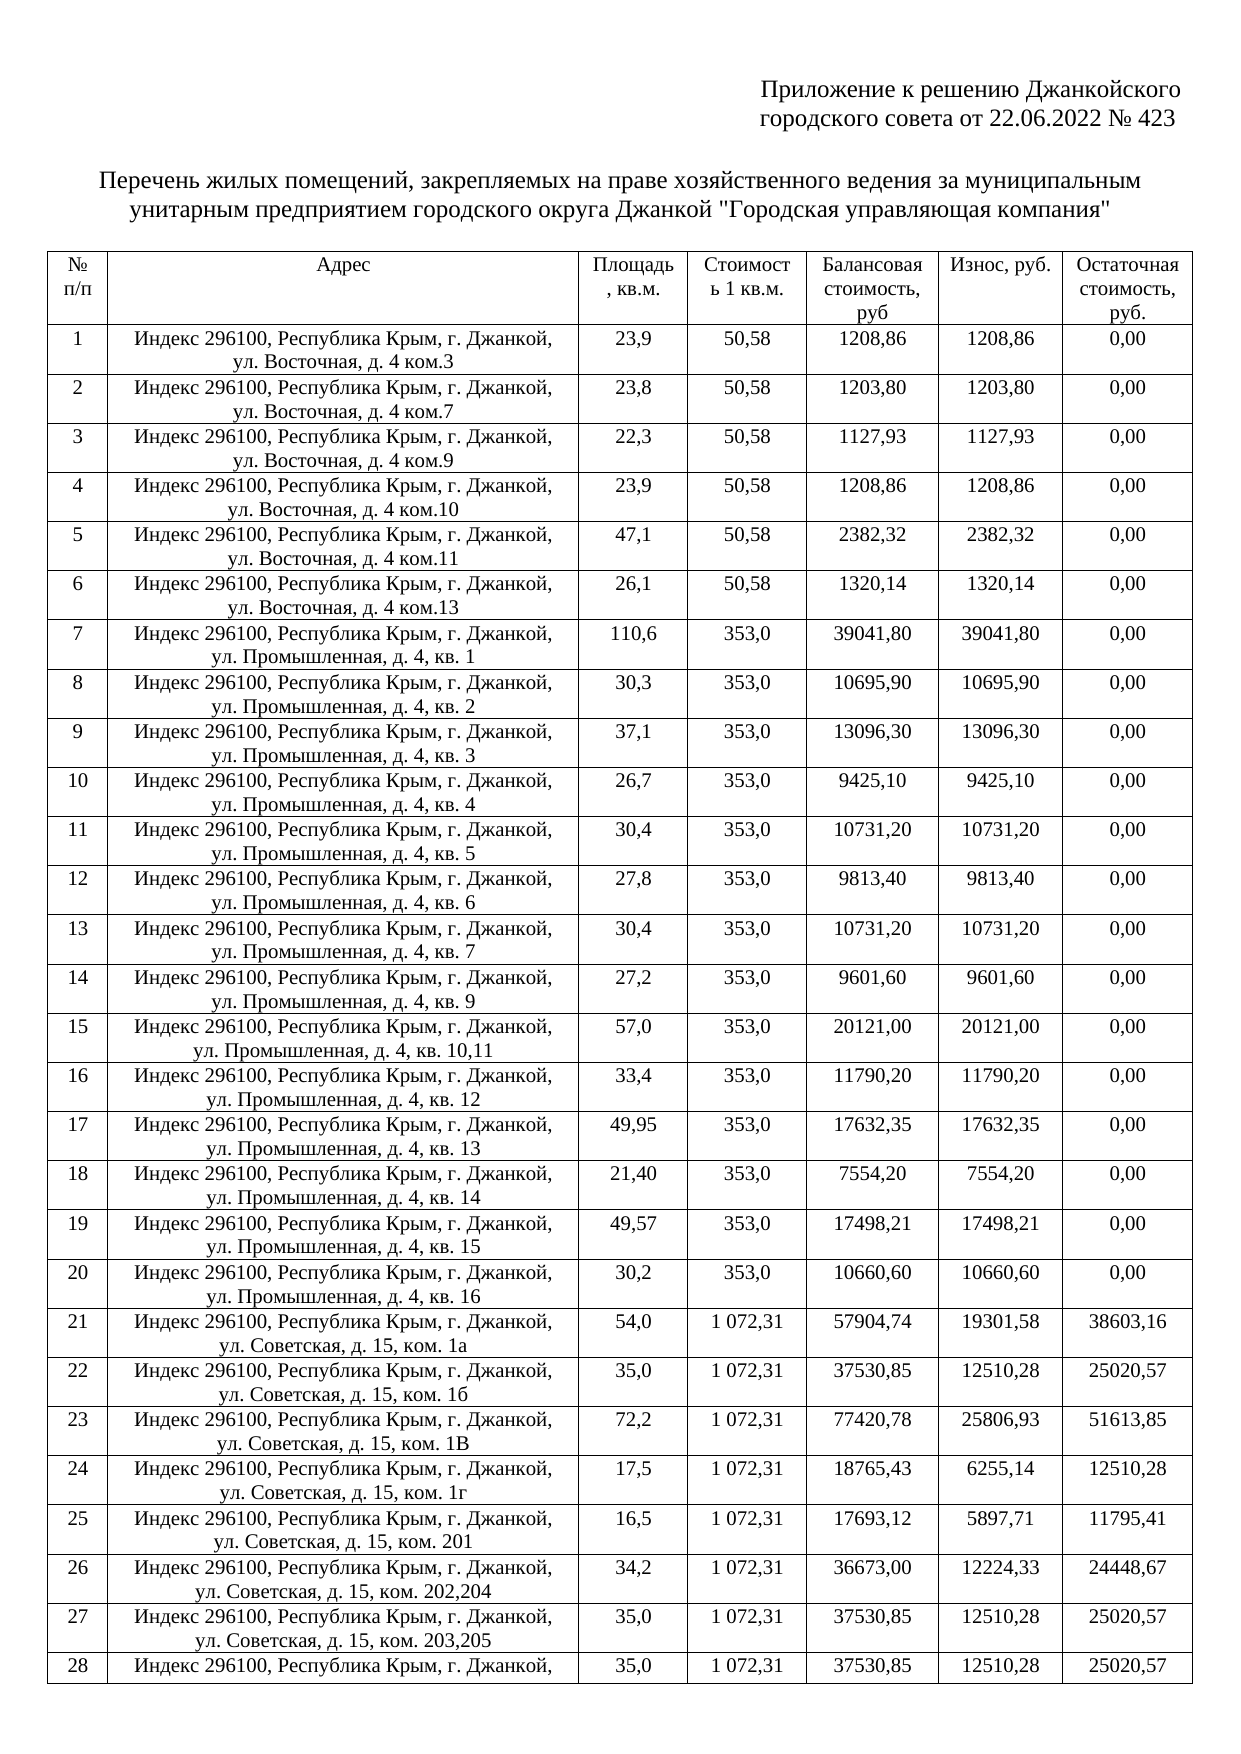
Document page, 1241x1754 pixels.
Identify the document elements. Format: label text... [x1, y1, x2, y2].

table_cell Индекс 296100, Республика Крым, г. Джанкой, ул. Промышленная, д. 4, кв. 4 [108, 768, 578, 816]
table_cell 0,00 [1063, 1112, 1192, 1160]
table_cell 9601,60 [807, 965, 938, 1013]
table_cell 0,00 [1063, 817, 1192, 865]
table_cell 6255,14 [939, 1456, 1062, 1504]
table_header Остаточная стоимость, руб. [1063, 252, 1192, 324]
table_cell 0,00 [1063, 1260, 1192, 1308]
table_cell 50,58 [688, 325, 806, 373]
table_cell Индекс 296100, Республика Крым, г. Джанкой, ул. Восточная, д. 4 ком.10 [108, 473, 578, 521]
table_cell 0,00 [1063, 1063, 1192, 1111]
table_cell 17498,21 [939, 1210, 1062, 1258]
table_cell 1208,86 [939, 473, 1062, 521]
table_cell 1208,86 [807, 325, 938, 373]
table_cell Индекс 296100, Республика Крым, г. Джанкой, ул. Промышленная, д. 4, кв. 7 [108, 915, 578, 963]
table_cell 21,40 [579, 1161, 687, 1209]
table_cell 0,00 [1063, 424, 1192, 472]
table_cell Индекс 296100, Республика Крым, г. Джанкой, ул. Промышленная, д. 4, кв. 16 [108, 1260, 578, 1308]
table_cell 37,1 [579, 719, 687, 767]
table_cell Индекс 296100, Республика Крым, г. Джанкой, ул. Промышленная, д. 4, кв. 15 [108, 1210, 578, 1258]
table_cell 3 [48, 424, 107, 472]
table_cell 37530,85 [807, 1604, 938, 1652]
table_cell Индекс 296100, Республика Крым, г. Джанкой, ул. Промышленная, д. 4, кв. 9 [108, 965, 578, 1013]
table_cell 110,6 [579, 620, 687, 668]
table_cell 1127,93 [807, 424, 938, 472]
table_cell 1203,80 [939, 375, 1062, 423]
table_cell 23,8 [579, 375, 687, 423]
table_cell Индекс 296100, Республика Крым, г. Джанкой, ул. Советская, д. 15, ком. 201 [108, 1505, 578, 1553]
table_cell 18 [48, 1161, 107, 1209]
table_cell 5 [48, 522, 107, 570]
table_cell 17498,21 [807, 1210, 938, 1258]
table_cell 25020,57 [1063, 1358, 1192, 1406]
table_cell 17693,12 [807, 1505, 938, 1553]
table_cell 35,0 [579, 1653, 687, 1683]
text Приложение к решению Джанкойского [59, 74, 1181, 103]
table_cell 353,0 [688, 620, 806, 668]
table_cell 1 072,31 [688, 1358, 806, 1406]
table_cell 1 072,31 [688, 1407, 806, 1455]
table_cell 7554,20 [807, 1161, 938, 1209]
table_cell 10 [48, 768, 107, 816]
table_cell 353,0 [688, 768, 806, 816]
table_cell 35,0 [579, 1604, 687, 1652]
table_cell 13096,30 [939, 719, 1062, 767]
table_cell 0,00 [1063, 1161, 1192, 1209]
table_cell 9813,40 [939, 866, 1062, 914]
table_cell 21 [48, 1309, 107, 1357]
table_cell 23,9 [579, 473, 687, 521]
table_cell 30,4 [579, 817, 687, 865]
table_cell 0,00 [1063, 866, 1192, 914]
table_cell 20 [48, 1260, 107, 1308]
table_cell 1208,86 [939, 325, 1062, 373]
table_cell 15 [48, 1014, 107, 1062]
text городского совета от 22.06.2022 № 423 [649, 103, 1181, 131]
table_cell Индекс 296100, Республика Крым, г. Джанкой, ул. Промышленная, д. 4, кв. 1 [108, 620, 578, 668]
table_cell 0,00 [1063, 522, 1192, 570]
table_cell 72,2 [579, 1407, 687, 1455]
table_cell 9601,60 [939, 965, 1062, 1013]
table_cell 10731,20 [939, 817, 1062, 865]
table_cell 4 [48, 473, 107, 521]
table_cell 12510,28 [939, 1604, 1062, 1652]
table_cell 19301,58 [939, 1309, 1062, 1357]
table_cell 13 [48, 915, 107, 963]
table_header Адрес [108, 252, 578, 324]
table_cell 1 072,31 [688, 1604, 806, 1652]
table_cell 33,4 [579, 1063, 687, 1111]
table_cell 2382,32 [807, 522, 938, 570]
table_cell 0,00 [1063, 670, 1192, 718]
table_cell Индекс 296100, Республика Крым, г. Джанкой, ул. Восточная, д. 4 ком.11 [108, 522, 578, 570]
table_cell 27 [48, 1604, 107, 1652]
table_cell 16,5 [579, 1505, 687, 1553]
table_cell Индекс 296100, Республика Крым, г. Джанкой, ул. Советская, д. 15, ком. 202,204 [108, 1555, 578, 1603]
table_cell 18765,43 [807, 1456, 938, 1504]
table_cell 23,9 [579, 325, 687, 373]
table_cell 57904,74 [807, 1309, 938, 1357]
table_cell 1 072,31 [688, 1653, 806, 1683]
table_cell 0,00 [1063, 325, 1192, 373]
table_header Износ, руб. [939, 252, 1062, 324]
table_cell 26,7 [579, 768, 687, 816]
table_cell 10731,20 [807, 915, 938, 963]
table_header № п/п [48, 252, 107, 324]
table_cell 353,0 [688, 1161, 806, 1209]
table_cell Индекс 296100, Республика Крым, г. Джанкой, ул. Советская, д. 15, ком. 1В [108, 1407, 578, 1455]
table_cell 2 [48, 375, 107, 423]
table_cell 11 [48, 817, 107, 865]
table_cell 16 [48, 1063, 107, 1111]
table_cell 9425,10 [807, 768, 938, 816]
table_cell 49,57 [579, 1210, 687, 1258]
table_cell 25806,93 [939, 1407, 1062, 1455]
table_cell 50,58 [688, 571, 806, 619]
table_cell 38603,16 [1063, 1309, 1192, 1357]
table_cell 10731,20 [807, 817, 938, 865]
table_cell 1 072,31 [688, 1456, 806, 1504]
table_cell 20121,00 [807, 1014, 938, 1062]
text Перечень жилых помещений, закрепляемых на праве хозяйственного ведения за муниципальным унитарным предприятием городского округа Джанкой "Городская управляющая компания" [59, 165, 1181, 222]
table_cell 9813,40 [807, 866, 938, 914]
table_cell 10660,60 [939, 1260, 1062, 1308]
table_cell 1 072,31 [688, 1555, 806, 1603]
table_cell 30,2 [579, 1260, 687, 1308]
table_cell Индекс 296100, Республика Крым, г. Джанкой, ул. Восточная, д. 4 ком.13 [108, 571, 578, 619]
table_cell 10695,90 [807, 670, 938, 718]
table_cell 34,2 [579, 1555, 687, 1603]
table_cell Индекс 296100, Республика Крым, г. Джанкой, ул. Промышленная, д. 4, кв. 3 [108, 719, 578, 767]
table_cell 30,4 [579, 915, 687, 963]
table_cell 353,0 [688, 1063, 806, 1111]
table_cell 0,00 [1063, 915, 1192, 963]
table_cell 353,0 [688, 1014, 806, 1062]
table_cell 50,58 [688, 473, 806, 521]
table_cell 0,00 [1063, 375, 1192, 423]
table_cell 24 [48, 1456, 107, 1504]
table_header Площадь, кв.м. [579, 252, 687, 324]
table_cell 7554,20 [939, 1161, 1062, 1209]
table_cell 26,1 [579, 571, 687, 619]
table_cell 11790,20 [939, 1063, 1062, 1111]
table_cell 17632,35 [939, 1112, 1062, 1160]
table_cell 353,0 [688, 965, 806, 1013]
table_cell 77420,78 [807, 1407, 938, 1455]
table_cell Индекс 296100, Республика Крым, г. Джанкой, ул. Восточная, д. 4 ком.7 [108, 375, 578, 423]
table_cell 353,0 [688, 817, 806, 865]
table_cell 353,0 [688, 866, 806, 914]
table_cell 27,8 [579, 866, 687, 914]
table_cell 23 [48, 1407, 107, 1455]
table_cell 54,0 [579, 1309, 687, 1357]
table_cell 0,00 [1063, 1210, 1192, 1258]
table_cell 11795,41 [1063, 1505, 1192, 1553]
table_cell 36673,00 [807, 1555, 938, 1603]
table_cell 0,00 [1063, 719, 1192, 767]
table_cell 1208,86 [807, 473, 938, 521]
table_cell 0,00 [1063, 571, 1192, 619]
table_cell 353,0 [688, 1112, 806, 1160]
table_cell 20121,00 [939, 1014, 1062, 1062]
table_cell 57,0 [579, 1014, 687, 1062]
table_cell 353,0 [688, 670, 806, 718]
table_cell 1320,14 [939, 571, 1062, 619]
table_cell Индекс 296100, Республика Крым, г. Джанкой, ул. Промышленная, д. 4, кв. 5 [108, 817, 578, 865]
table_cell Индекс 296100, Республика Крым, г. Джанкой, ул. Промышленная, д. 4, кв. 6 [108, 866, 578, 914]
table_cell 2382,32 [939, 522, 1062, 570]
table_cell 14 [48, 965, 107, 1013]
table_cell 11790,20 [807, 1063, 938, 1111]
table_header Балансовая стоимость, руб [807, 252, 938, 324]
table_cell 1127,93 [939, 424, 1062, 472]
table_cell 39041,80 [807, 620, 938, 668]
table_cell 9 [48, 719, 107, 767]
table_cell Индекс 296100, Республика Крым, г. Джанкой, ул. Советская, д. 15, ком. 1г [108, 1456, 578, 1504]
table_cell 17 [48, 1112, 107, 1160]
table_cell 353,0 [688, 1260, 806, 1308]
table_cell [108, 1653, 578, 1683]
table_cell 5897,71 [939, 1505, 1062, 1553]
table_cell Индекс 296100, Республика Крым, г. Джанкой, ул. Советская, д. 15, ком. 1б [108, 1358, 578, 1406]
table_cell 37530,85 [807, 1653, 938, 1683]
table_cell 22 [48, 1358, 107, 1406]
table_cell 39041,80 [939, 620, 1062, 668]
table_cell 12224,33 [939, 1555, 1062, 1603]
table_cell 7 [48, 620, 107, 668]
table_header Стоимость 1 кв.м. [688, 252, 806, 324]
table_cell 50,58 [688, 424, 806, 472]
table_cell 353,0 [688, 719, 806, 767]
table_cell 6 [48, 571, 107, 619]
table_cell 35,0 [579, 1358, 687, 1406]
table_cell 22,3 [579, 424, 687, 472]
table_cell 24448,67 [1063, 1555, 1192, 1603]
table_cell Индекс 296100, Республика Крым, г. Джанкой, ул. Промышленная, д. 4, кв. 12 [108, 1063, 578, 1111]
table_cell 19 [48, 1210, 107, 1258]
table_cell 13096,30 [807, 719, 938, 767]
table_cell Индекс 296100, Республика Крым, г. Джанкой, ул. Восточная, д. 4 ком.9 [108, 424, 578, 472]
table_cell 27,2 [579, 965, 687, 1013]
table_cell 1 [48, 325, 107, 373]
table_cell 1320,14 [807, 571, 938, 619]
table_cell 0,00 [1063, 1014, 1192, 1062]
table_cell 1 072,31 [688, 1309, 806, 1357]
table_cell 9425,10 [939, 768, 1062, 816]
table_cell 10660,60 [807, 1260, 938, 1308]
table_cell 0,00 [1063, 473, 1192, 521]
table_cell 8 [48, 670, 107, 718]
table_cell Индекс 296100, Республика Крым, г. Джанкой, ул. Советская, д. 15, ком. 203,205 [108, 1604, 578, 1652]
table_cell Индекс 296100, Республика Крым, г. Джанкой, ул. Восточная, д. 4 ком.3 [108, 325, 578, 373]
table_cell 0,00 [1063, 620, 1192, 668]
table_cell Индекс 296100, Республика Крым, г. Джанкой, ул. Промышленная, д. 4, кв. 13 [108, 1112, 578, 1160]
table_cell 353,0 [688, 1210, 806, 1258]
table_cell 353,0 [688, 915, 806, 963]
table_cell 50,58 [688, 522, 806, 570]
table_cell 30,3 [579, 670, 687, 718]
table_cell Индекс 296100, Республика Крым, г. Джанкой, ул. Советская, д. 15, ком. 1а [108, 1309, 578, 1357]
table_cell 12510,28 [939, 1653, 1062, 1683]
table_cell 10695,90 [939, 670, 1062, 718]
table_cell Индекс 296100, Республика Крым, г. Джанкой, ул. Промышленная, д. 4, кв. 2 [108, 670, 578, 718]
table_cell Индекс 296100, Республика Крым, г. Джанкой, ул. Промышленная, д. 4, кв. 14 [108, 1161, 578, 1209]
table_cell 49,95 [579, 1112, 687, 1160]
table_cell 25020,57 [1063, 1653, 1192, 1683]
table_cell 1 072,31 [688, 1505, 806, 1553]
table_cell 28 [48, 1653, 107, 1683]
table_cell 47,1 [579, 522, 687, 570]
table_cell 26 [48, 1555, 107, 1603]
table_cell 10731,20 [939, 915, 1062, 963]
table_cell 51613,85 [1063, 1407, 1192, 1455]
table_cell 0,00 [1063, 768, 1192, 816]
table_cell 12 [48, 866, 107, 914]
table_cell 37530,85 [807, 1358, 938, 1406]
table_cell 12510,28 [1063, 1456, 1192, 1504]
table_cell 50,58 [688, 375, 806, 423]
table_cell 0,00 [1063, 965, 1192, 1013]
table_cell Индекс 296100, Республика Крым, г. Джанкой, ул. Промышленная, д. 4, кв. 10,11 [108, 1014, 578, 1062]
table_cell 1203,80 [807, 375, 938, 423]
table_cell 25 [48, 1505, 107, 1553]
table_cell 17,5 [579, 1456, 687, 1504]
table_cell 17632,35 [807, 1112, 938, 1160]
table_cell 12510,28 [939, 1358, 1062, 1406]
table_cell 25020,57 [1063, 1604, 1192, 1652]
